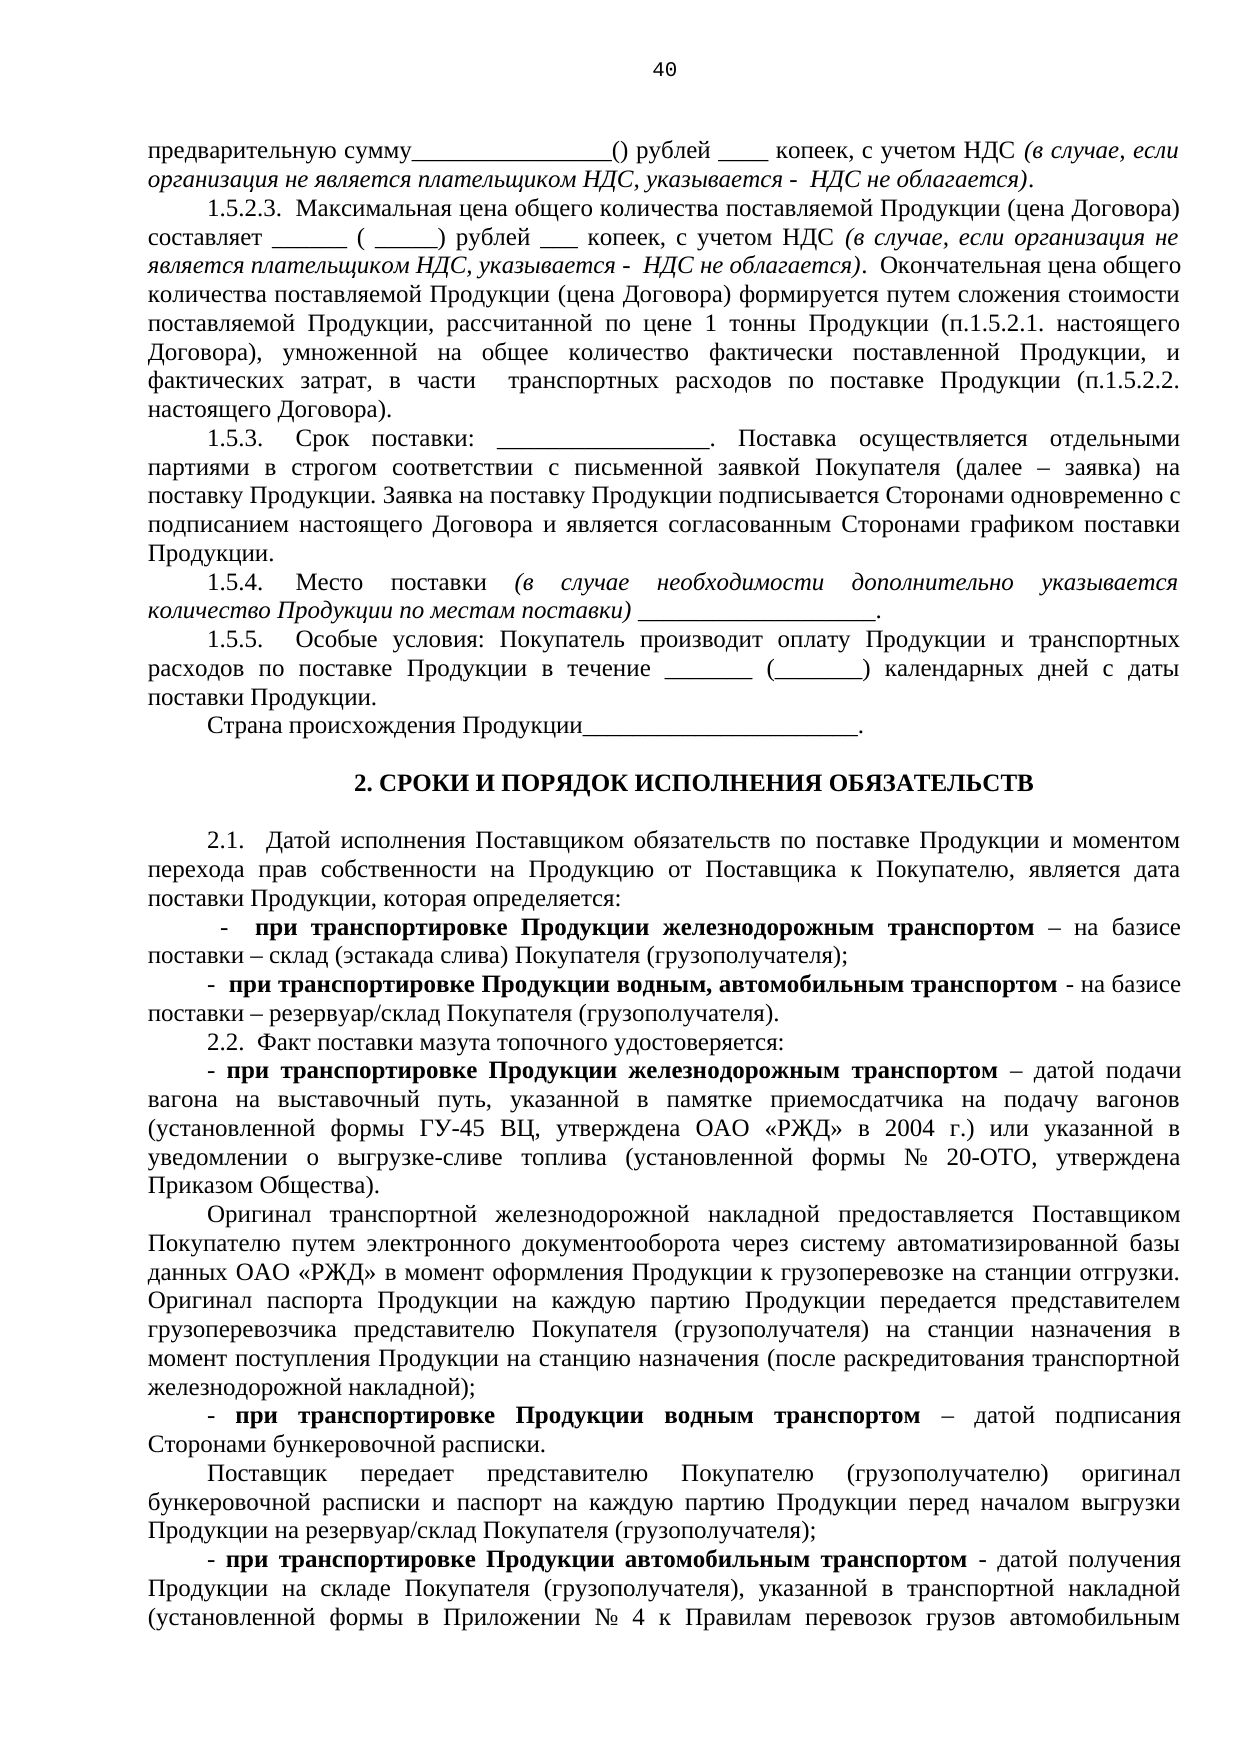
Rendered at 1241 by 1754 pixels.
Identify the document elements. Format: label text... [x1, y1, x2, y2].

text - при транспортировке Продукции железнодорожным транспортом – на базисе поставки – склад (эстакада слива) Покупателя (грузополучателя); [148, 912, 1181, 969]
text - при транспортировке Продукции водным транспортом – датой подписания Сторонами бункеровочной расписки. [148, 1400, 1181, 1458]
text 2. СРОКИ И ПОРЯДОК ИСПОЛНЕНИЯ ОБЯЗАТЕЛЬСТВ [148, 768, 1181, 797]
list Датой исполнения Поставщиком обязательств по поставке Продукции и моментом перехода прав собственности на Продукцию от Поставщика к Покупателю, является дата поставки Продукции, которая определяется: [148, 825, 1181, 912]
list Максимальная цена общего количества поставляемой Продукции (цена Договора) составляет ______ ( _____) рублей ___ копеек, с учетом НДС (в случае, если организация не является плательщиком НДС, указывается - НДС не облагается). Окончательная цена общего количества поставляемой Продукции (цена Договора) формируется путем сложения стоимости поставляемой Продукции, рассчитанной по цене 1 тонны Продукции (п.1.5.2.1. настоящего Договора), умноженной на общее количество фактически поставленной Продукции, и фактических затрат, в части транспортных расходов по поставке Продукции (п.1.5.2.2. настоящего Договора). [148, 193, 1181, 423]
list Срок поставки: _________________. Поставка осуществляется отдельными партиями в строгом соответствии с письменной заявкой Покупателя (далее – заявка) на поставку Продукции. Заявка на поставку Продукции подписывается Сторонами одновременно с подписанием настоящего Договора и является согласованным Сторонами графиком поставки Продукции. [148, 423, 1181, 567]
text Страна происхождения Продукции______________________. [207, 710, 1181, 739]
text - при транспортировке Продукции железнодорожным транспортом – датой подачи вагона на выставочный путь, указанной в памятке приемосдатчика на подачу вагонов (установленной формы ГУ-45 ВЦ, утверждена ОАО «РЖД» в 2004 г.) или указанной в уведомлении о выгрузке-сливе топлива (установленной формы № 20-ОТО, утверждена Приказом Общества). [148, 1055, 1181, 1199]
text Поставщик передает представителю Покупателю (грузополучателю) оригинал бункеровочной расписки и паспорт на каждую партию Продукции перед началом выгрузки Продукции на резервуар/склад Покупателя (грузополучателя); [148, 1458, 1181, 1544]
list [148, 135, 1181, 193]
list Особые условия: Покупатель производит оплату Продукции и транспортных расходов по поставке Продукции в течение _______ (_______) календарных дней с даты поставки Продукции. [148, 624, 1181, 710]
list Место поставки (в случае необходимости дополнительно указывается количество Продукции по местам поставки) ___________________. [148, 567, 1181, 624]
text Оригинал транспортной железнодорожной накладной предоставляется Поставщиком Покупателю путем электронного документооборота через систему автоматизированной базы данных ОАО «РЖД» в момент оформления Продукции к грузоперевозке на станции отгрузки. Оригинал паспорта Продукции на каждую партию Продукции передается представителем грузоперевозчика представителю Покупателя (грузополучателя) на станции назначения в момент поступления Продукции на станцию назначения (после раскредитования транспортной железнодорожной накладной); [148, 1199, 1181, 1400]
text 2.2. Факт поставки мазута топочного удостоверяется: [148, 1027, 1181, 1055]
text - при транспортировке Продукции водным, автомобильным транспортом - на базисе поставки – резервуар/склад Покупателя (грузополучателя). [148, 969, 1181, 1027]
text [148, 1544, 1181, 1630]
